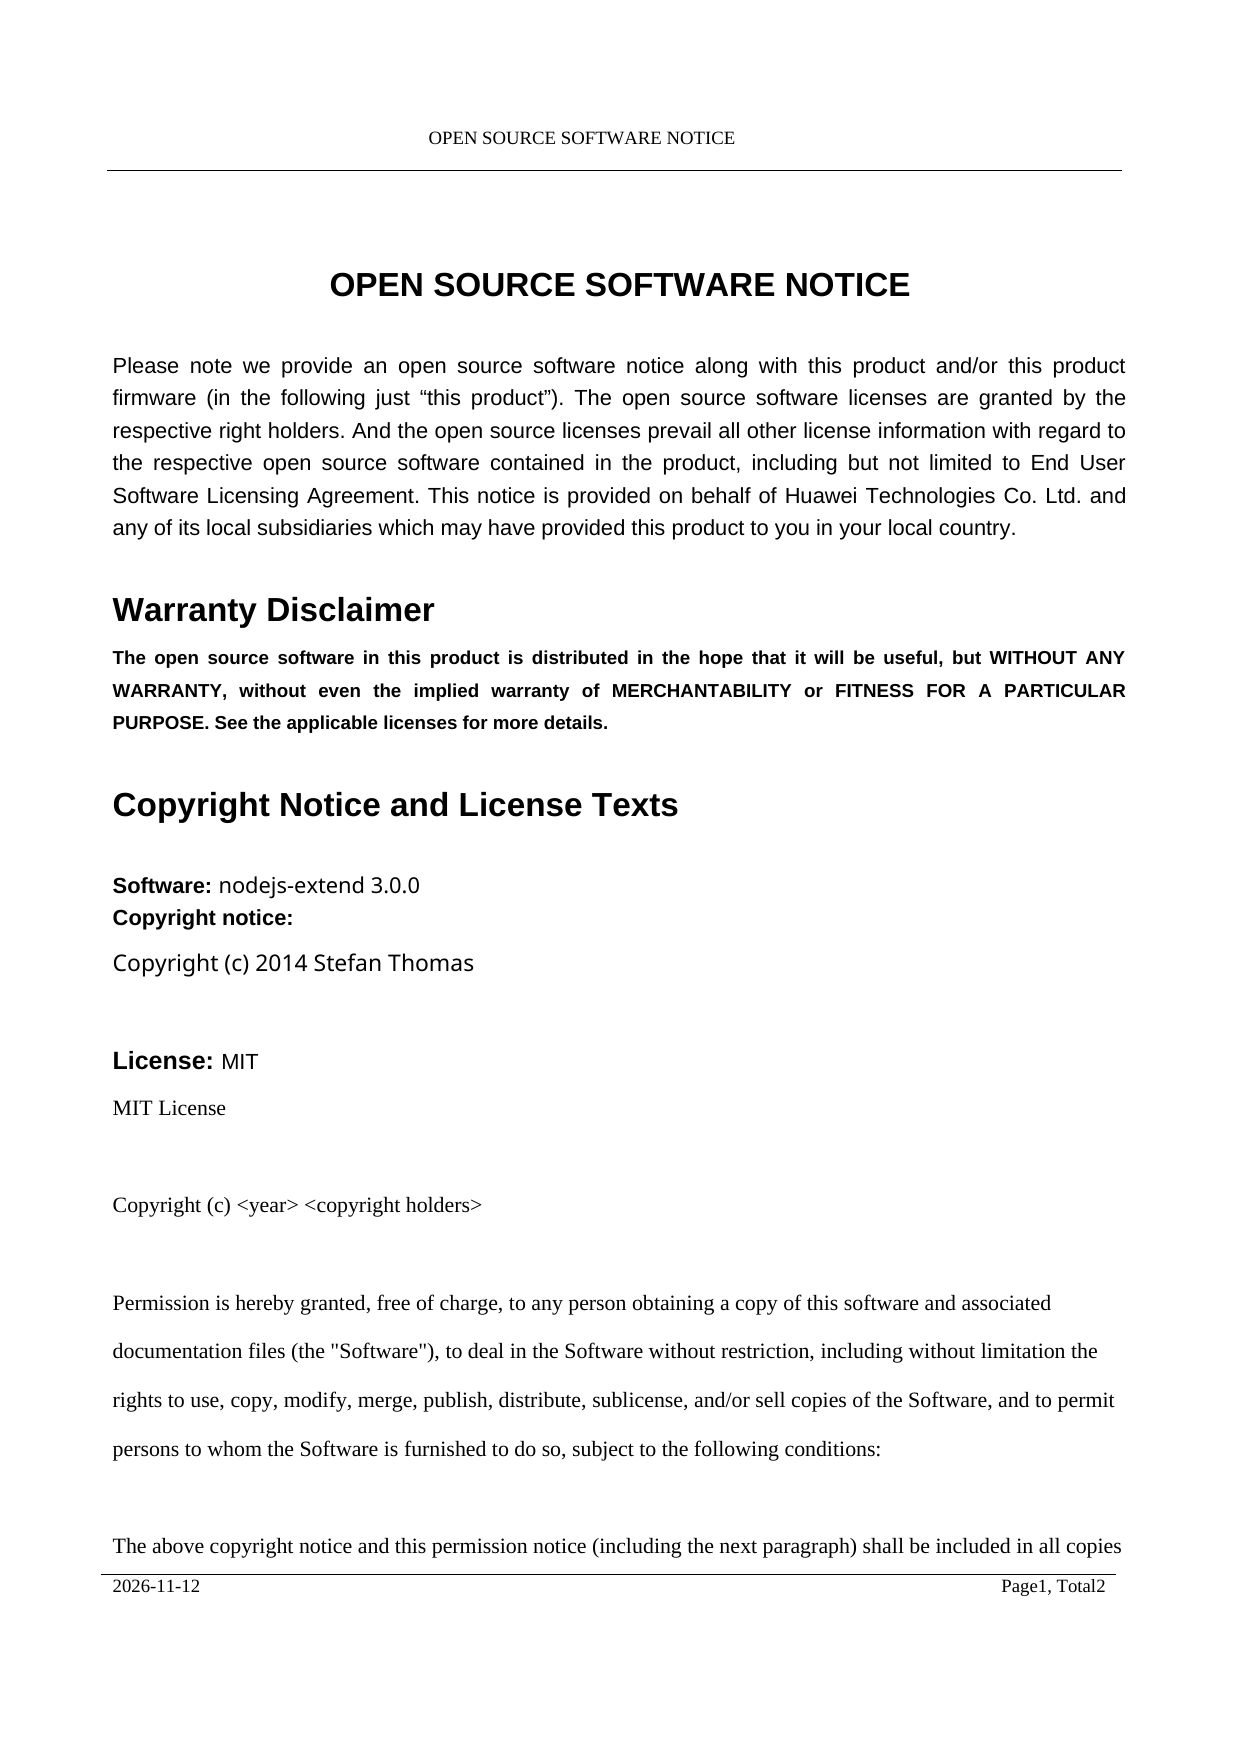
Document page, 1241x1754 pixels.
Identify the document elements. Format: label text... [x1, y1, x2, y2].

text OPEN SOURCE SOFTWARE NOTICE [112, 251, 1128, 316]
text License: MIT [112, 1044, 1128, 1077]
text Copyright (c) 2014 Stefan Thomas [112, 947, 1128, 1028]
text Warranty Disclaimer [112, 576, 1128, 641]
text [112, 1091, 1128, 1562]
text Copyright Notice and License Texts [112, 771, 1128, 836]
text Copyright notice: [112, 901, 1128, 934]
text The open source software in this product is distributed in the hope that it will be useful, but WITHOUT ANY WARRANTY, without even the implied warranty of MERCHANTABILITY or FITNESS FOR A PARTICULAR PURPOSE. See the applicable licenses for more details. [112, 641, 1128, 739]
text Please note we provide an open source software notice along with this product and/or this product firmware (in the following just “this product”). The open source software licenses are granted by the respective right holders. And the open source licenses prevail all other license information with regard to the respective open source software contained in the product, including but not limited to End User Software Licensing Agreement. This notice is provided on behalf of Huawei Technologies Co. Ltd. and any of its local subsidiaries which may have provided this product to you in your local country. [112, 349, 1128, 544]
text Software: nodejs-extend 3.0.0 [112, 869, 1128, 901]
